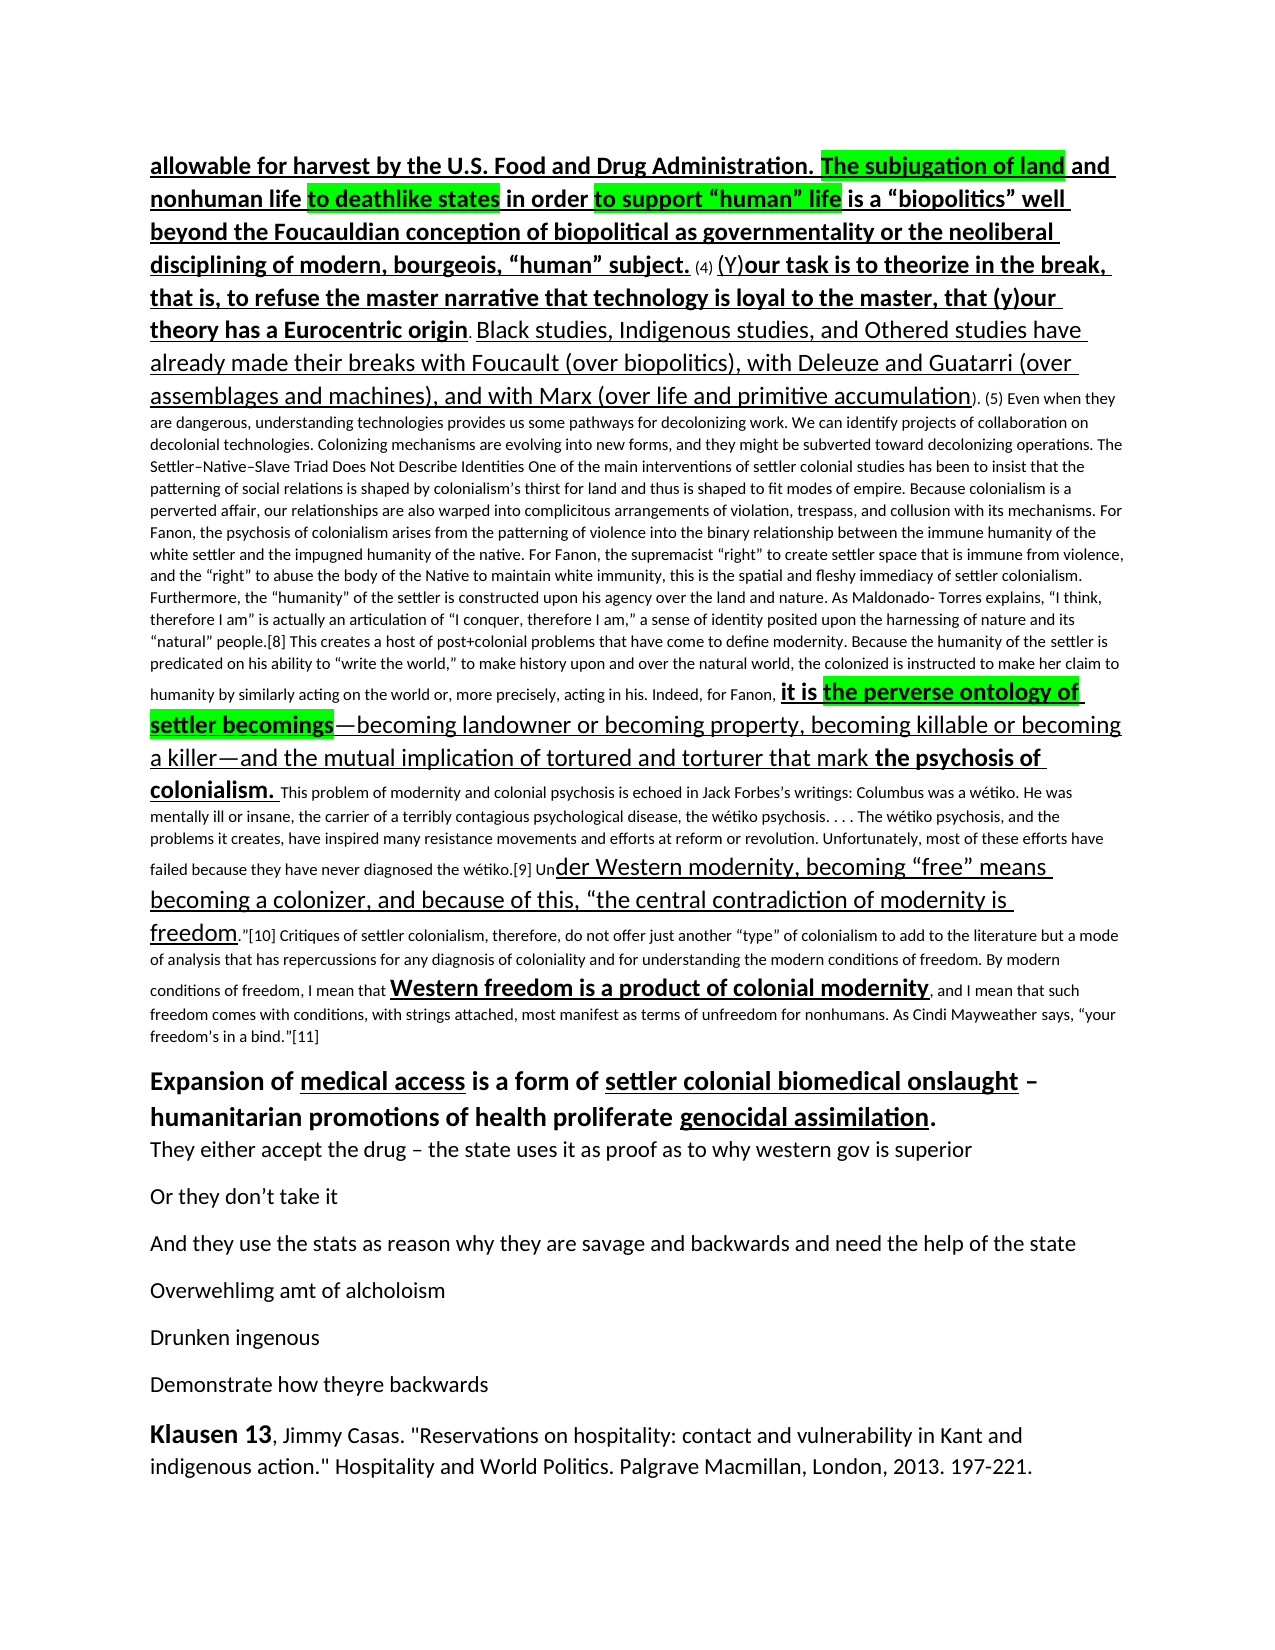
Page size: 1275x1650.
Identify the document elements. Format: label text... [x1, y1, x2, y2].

text Drunken ingenous [150, 1323, 1125, 1351]
text Demonstrate how theyre backwards [150, 1370, 1125, 1398]
subtitle Expansion of medical access is a form of settler colonial biomedical onslaught – humanitarian promotions of health proliferate genocidal assimilation. [150, 1064, 1125, 1133]
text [150, 150, 1125, 1046]
text Or they don’t take it [150, 1182, 1125, 1211]
text Overwehlimg amt of alcholoism [150, 1276, 1125, 1304]
text They either accept the drug – the state uses it as proof as to why western gov is superior [150, 1136, 1125, 1164]
text And they use the stats as reason why they are savage and backwards and need the help of the state [150, 1229, 1125, 1257]
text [150, 1417, 1125, 1480]
